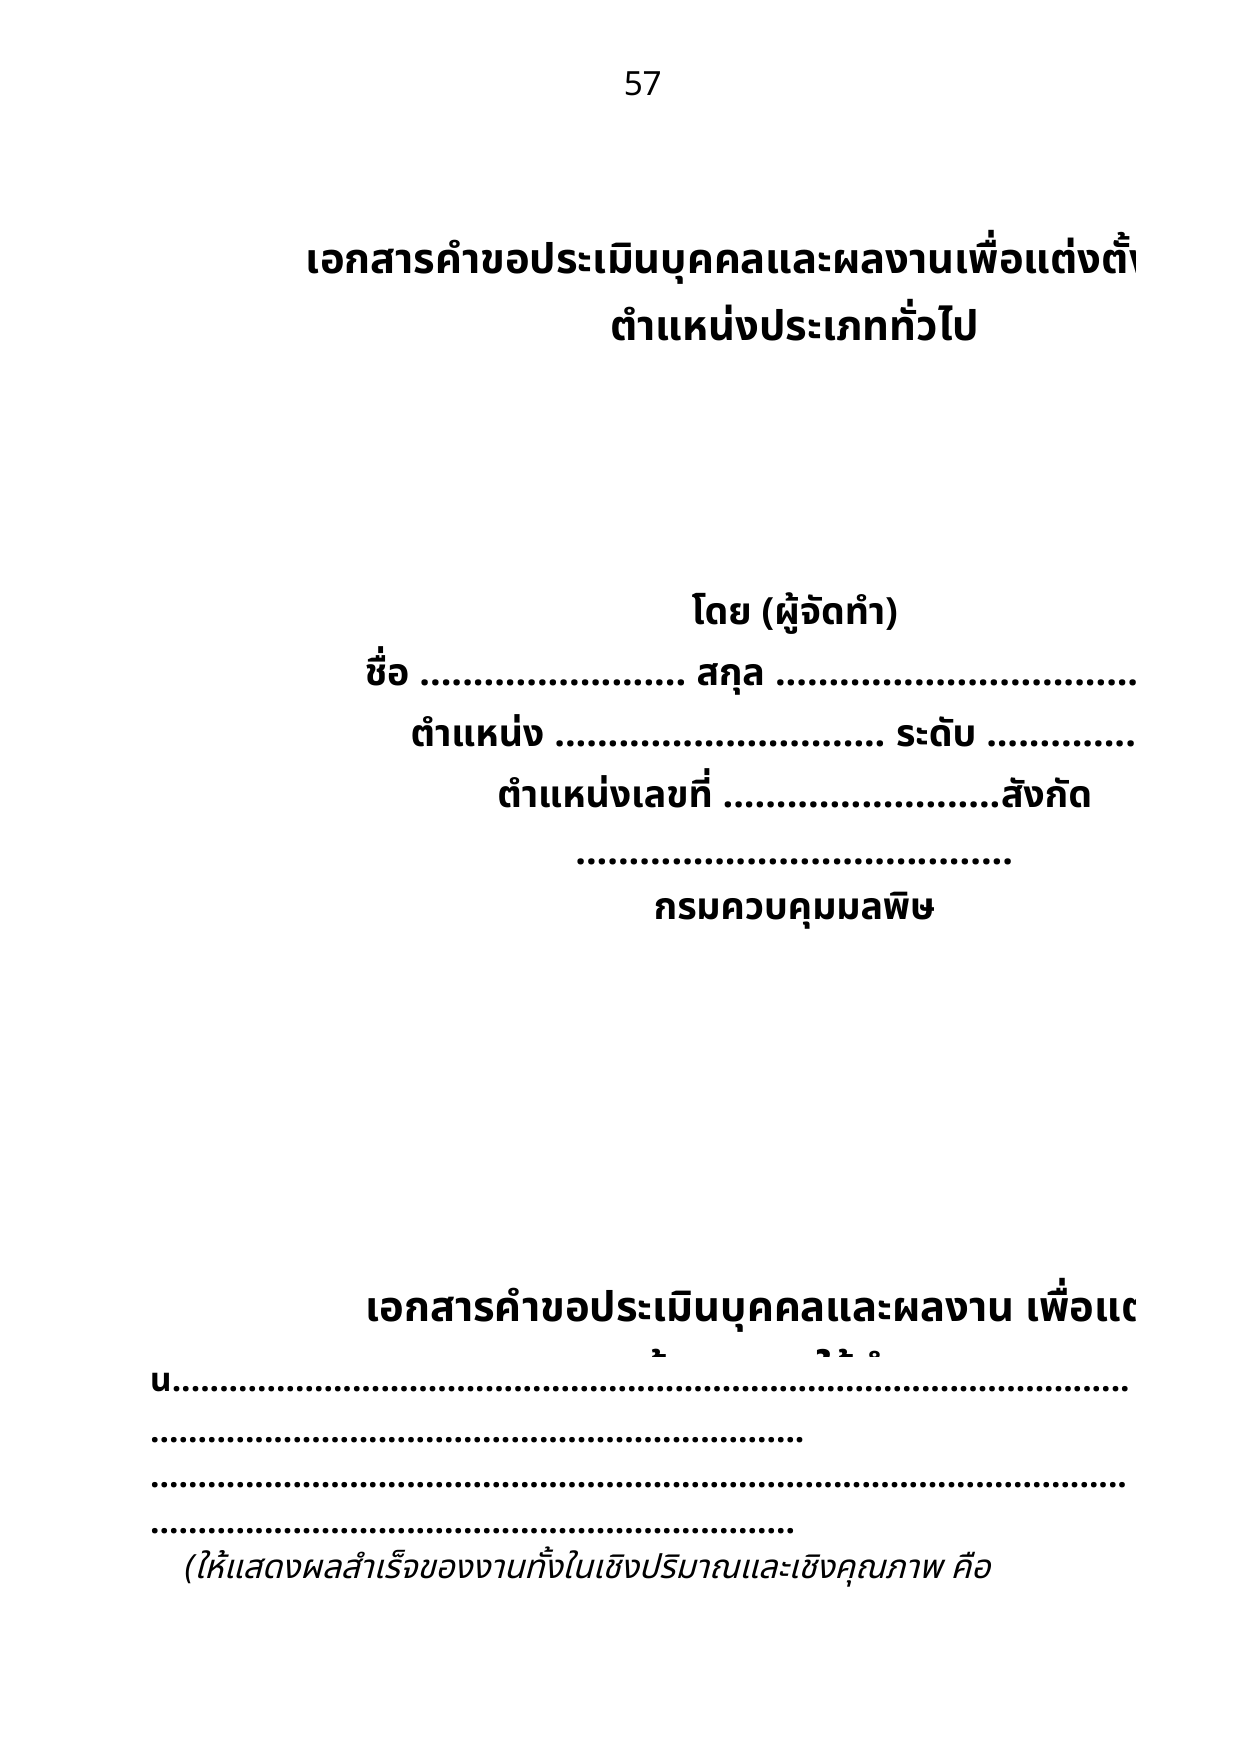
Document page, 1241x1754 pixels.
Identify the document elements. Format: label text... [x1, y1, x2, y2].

text (ให้แสดงผลสำเร็จของงานทั้งในเชิงปริมาณและเชิงคุณภาพ คือ [150, 1543, 1135, 1594]
text 5. ผลสำเร็จของงาน/ประโยชน์ที่เกิดจากผลงาน.......................................................................................................................................................................... [150, 1356, 1135, 1452]
text ........................................................................................................................................................................... [150, 1452, 1135, 1543]
